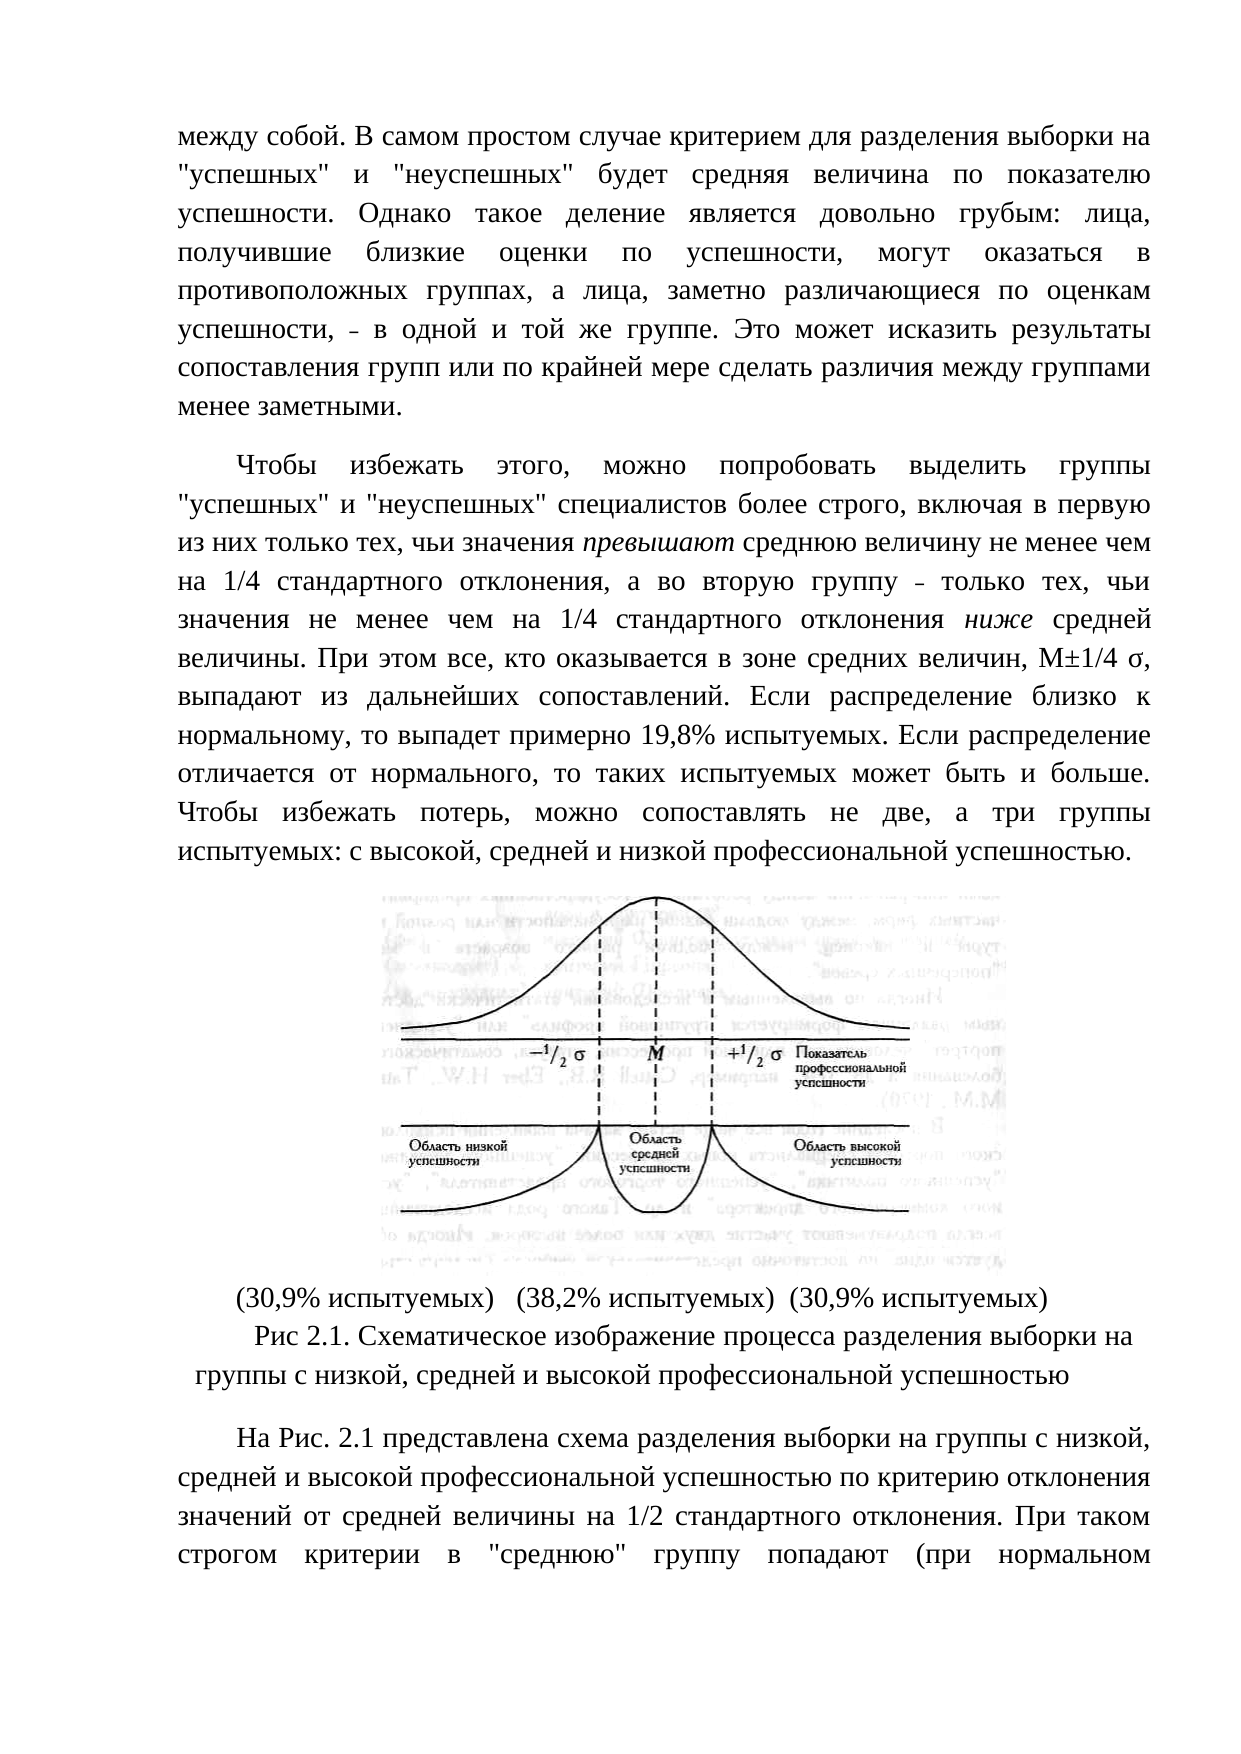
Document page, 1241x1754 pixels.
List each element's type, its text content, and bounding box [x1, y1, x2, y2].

picture [381, 896, 1007, 1276]
text (30,9% испытуемых) (38,2% испытуемых) (30,9% испытуемых) [177, 1280, 1152, 1313]
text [177, 1421, 1152, 1570]
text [177, 118, 1152, 421]
text Рис 2.1. Схематическое изображение процесса разделения выборки на группы с низкой, средней и высокой профессиональной успешностью [195, 1318, 1134, 1391]
text Чтобы избежать этого, можно попробовать выделить группы "успешных" и "неуспешных" специалистов более строго, включая в первую из них только тех, чьи значения превышают среднюю величину не менее чем на 1/4 стандартного отклонения, а во вторую группу ˗ только тех, чьи значения не менее чем на 1/4 стандартного отклонения ниже средней величины. При этом все, кто оказывается в зоне средних величин, М±1/4 σ, выпадают из дальнейших сопоставлений. Если распределение близко к нормальному, то выпадет примерно 19,8% испытуемых. Если распределение отличается от нормального, то таких испытуемых может быть и больше. Чтобы избежать потерь, можно сопоставлять не две, а три группы испытуемых: с высокой, средней и низкой профессиональной успешностью. [177, 447, 1152, 866]
